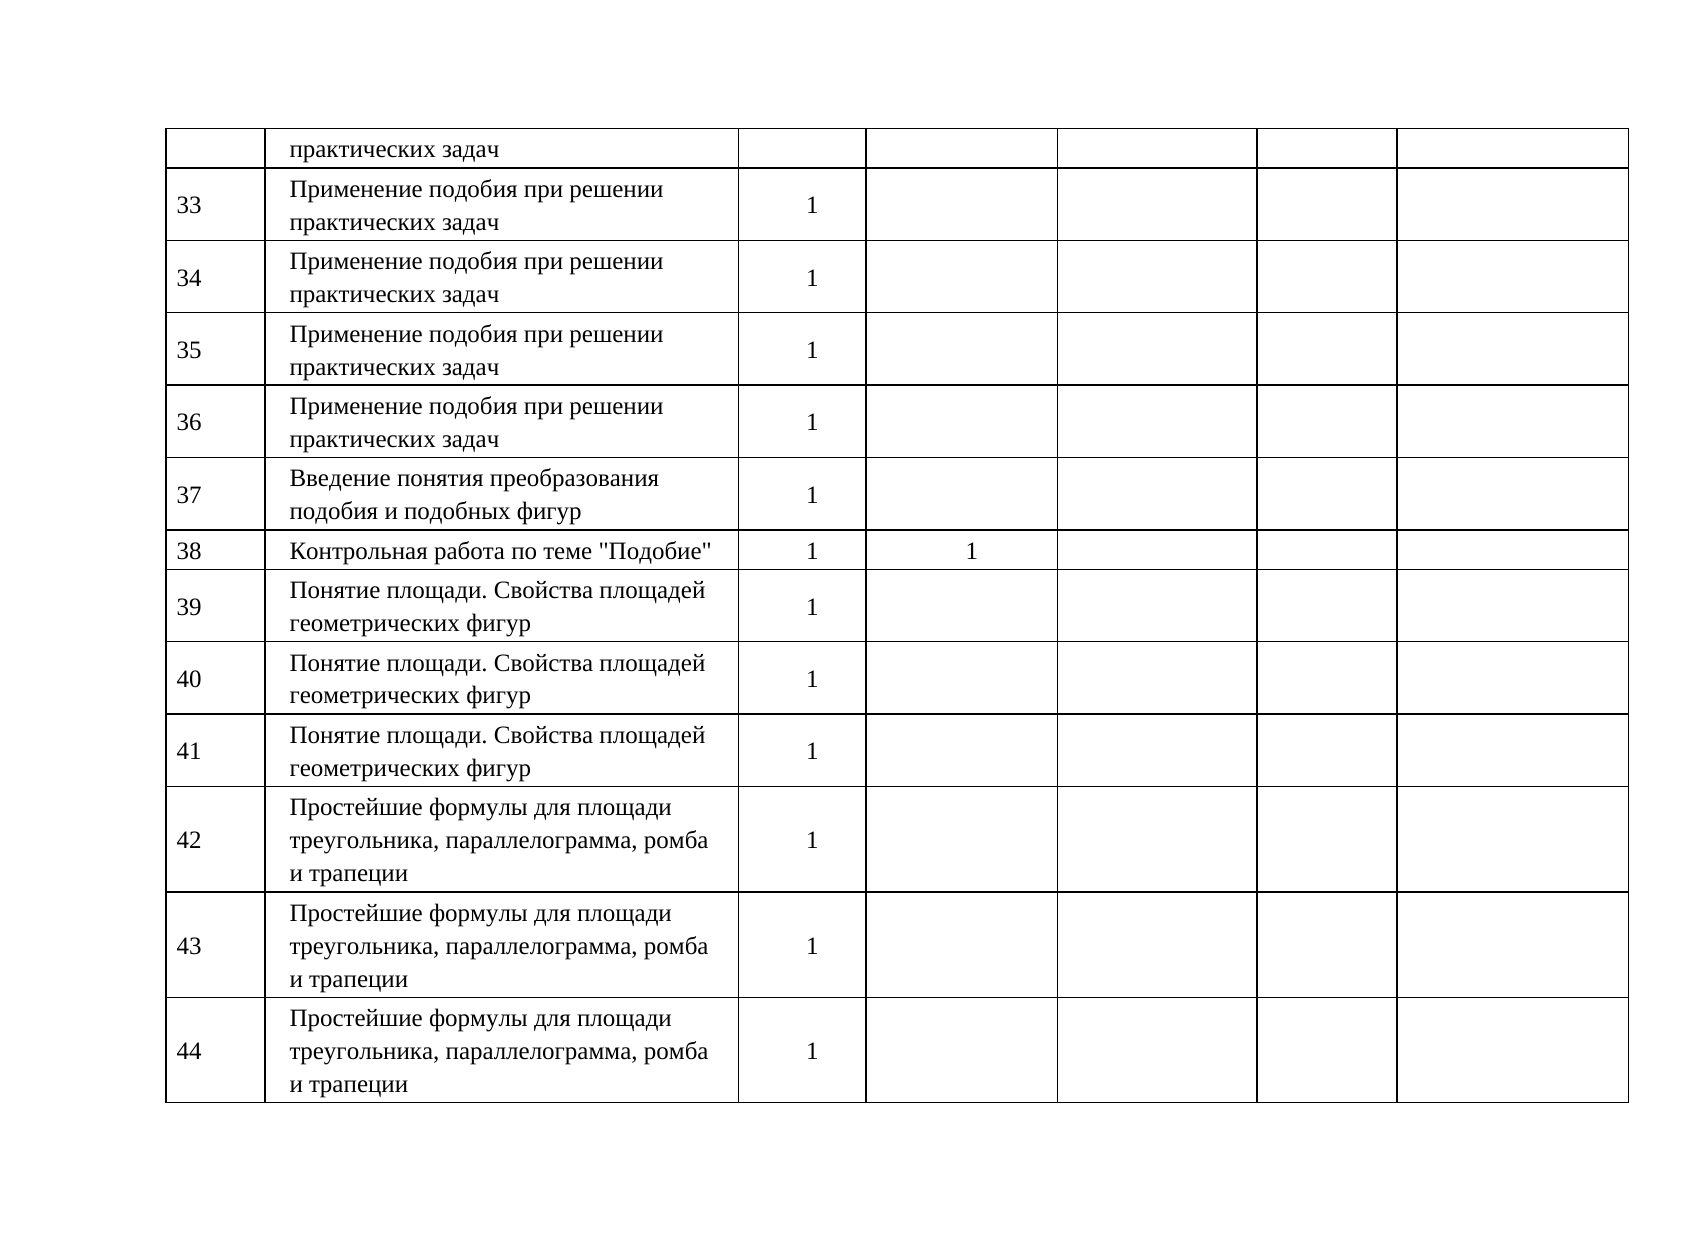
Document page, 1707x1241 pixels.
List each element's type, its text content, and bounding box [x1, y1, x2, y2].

table_cell [1258, 458, 1396, 529]
table_cell 42 [167, 787, 264, 891]
table_cell 33 [167, 169, 264, 239]
table_cell [1258, 313, 1396, 384]
table_cell 1 [867, 531, 1057, 568]
table_cell 1 [739, 998, 865, 1102]
table_cell [1258, 998, 1396, 1102]
table_cell [1058, 458, 1256, 529]
table_cell [1058, 570, 1256, 641]
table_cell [266, 241, 738, 312]
table_cell [1258, 241, 1396, 312]
table_cell [1398, 129, 1628, 167]
table_cell 1 [739, 241, 865, 312]
table_cell [1058, 787, 1256, 891]
table_cell [867, 715, 1057, 786]
table_cell 1 [739, 313, 865, 384]
table_cell 35 [167, 313, 264, 384]
table_cell [867, 787, 1057, 891]
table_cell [266, 998, 738, 1102]
table_cell [1058, 715, 1256, 786]
table_cell [1258, 531, 1396, 568]
table_cell [1058, 169, 1256, 239]
table_cell [1398, 241, 1628, 312]
table_cell [1258, 715, 1396, 786]
table_cell 32 [167, 129, 264, 167]
table_cell Применение подобия при решении практических задач [266, 313, 738, 384]
table_cell [1398, 458, 1628, 529]
table_cell [867, 129, 1057, 167]
table_cell 1 [739, 642, 865, 713]
table_cell 39 [167, 570, 264, 641]
table_cell 1 [739, 386, 865, 457]
table_cell 36 [167, 386, 264, 457]
table_cell 1 [739, 570, 865, 641]
table_cell 1 [739, 458, 865, 529]
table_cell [266, 129, 738, 167]
table_cell Понятие площади. Свойства площадей геометрических фигур [266, 570, 738, 641]
table_cell 1 [739, 531, 865, 568]
table_cell [1258, 893, 1396, 996]
table_cell 37 [167, 458, 264, 529]
table_cell 1 [739, 715, 865, 786]
table_cell Применение подобия при решении практических задач [266, 386, 738, 457]
table_cell Понятие площади. Свойства площадей геометрических фигур [266, 715, 738, 786]
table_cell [266, 169, 738, 239]
table_cell [1258, 129, 1396, 167]
table_cell [1258, 570, 1396, 641]
table_cell [1398, 313, 1628, 384]
table_cell [1058, 531, 1256, 568]
table_cell 38 [167, 531, 264, 568]
table_cell 1 [739, 893, 865, 996]
table_cell 1 [739, 129, 865, 167]
table_cell [867, 570, 1057, 641]
table_cell [1058, 129, 1256, 167]
table_cell [867, 241, 1057, 312]
table_cell [867, 313, 1057, 384]
table_cell [1058, 241, 1256, 312]
table_cell [1398, 169, 1628, 239]
table_cell [1398, 386, 1628, 457]
table_cell Контрольная работа по теме "Подобие" [266, 531, 738, 568]
table_cell [1398, 893, 1628, 996]
table_cell [1258, 386, 1396, 457]
table_cell 44 [167, 998, 264, 1102]
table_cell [266, 893, 738, 996]
table_cell [1398, 531, 1628, 568]
table_cell [1058, 893, 1256, 996]
table_cell [867, 998, 1057, 1102]
table_cell [1398, 642, 1628, 713]
table_cell [867, 169, 1057, 239]
table_cell Простейшие формулы для площади треугольника, параллелограмма, ромба и трапеции [266, 787, 738, 891]
table_cell [1058, 998, 1256, 1102]
table_cell [1398, 787, 1628, 891]
table_cell [1058, 313, 1256, 384]
table_cell [1258, 642, 1396, 713]
table_cell 41 [167, 715, 264, 786]
table_cell Введение понятия преобразования подобия и подобных фигур [266, 458, 738, 529]
table_cell [1258, 169, 1396, 239]
table_cell 1 [739, 169, 865, 239]
table_cell [1058, 386, 1256, 457]
table_cell [1398, 998, 1628, 1102]
table_cell [867, 386, 1057, 457]
table_cell 40 [167, 642, 264, 713]
table_cell Понятие площади. Свойства площадей геометрических фигур [266, 642, 738, 713]
table_cell [1398, 715, 1628, 786]
table_cell 34 [167, 241, 264, 312]
table_cell [1058, 642, 1256, 713]
table_cell [867, 893, 1057, 996]
table_cell [867, 642, 1057, 713]
table_cell [1398, 570, 1628, 641]
table_cell [1258, 787, 1396, 891]
table_cell 43 [167, 893, 264, 996]
table_cell [867, 458, 1057, 529]
table_cell 1 [739, 787, 865, 891]
